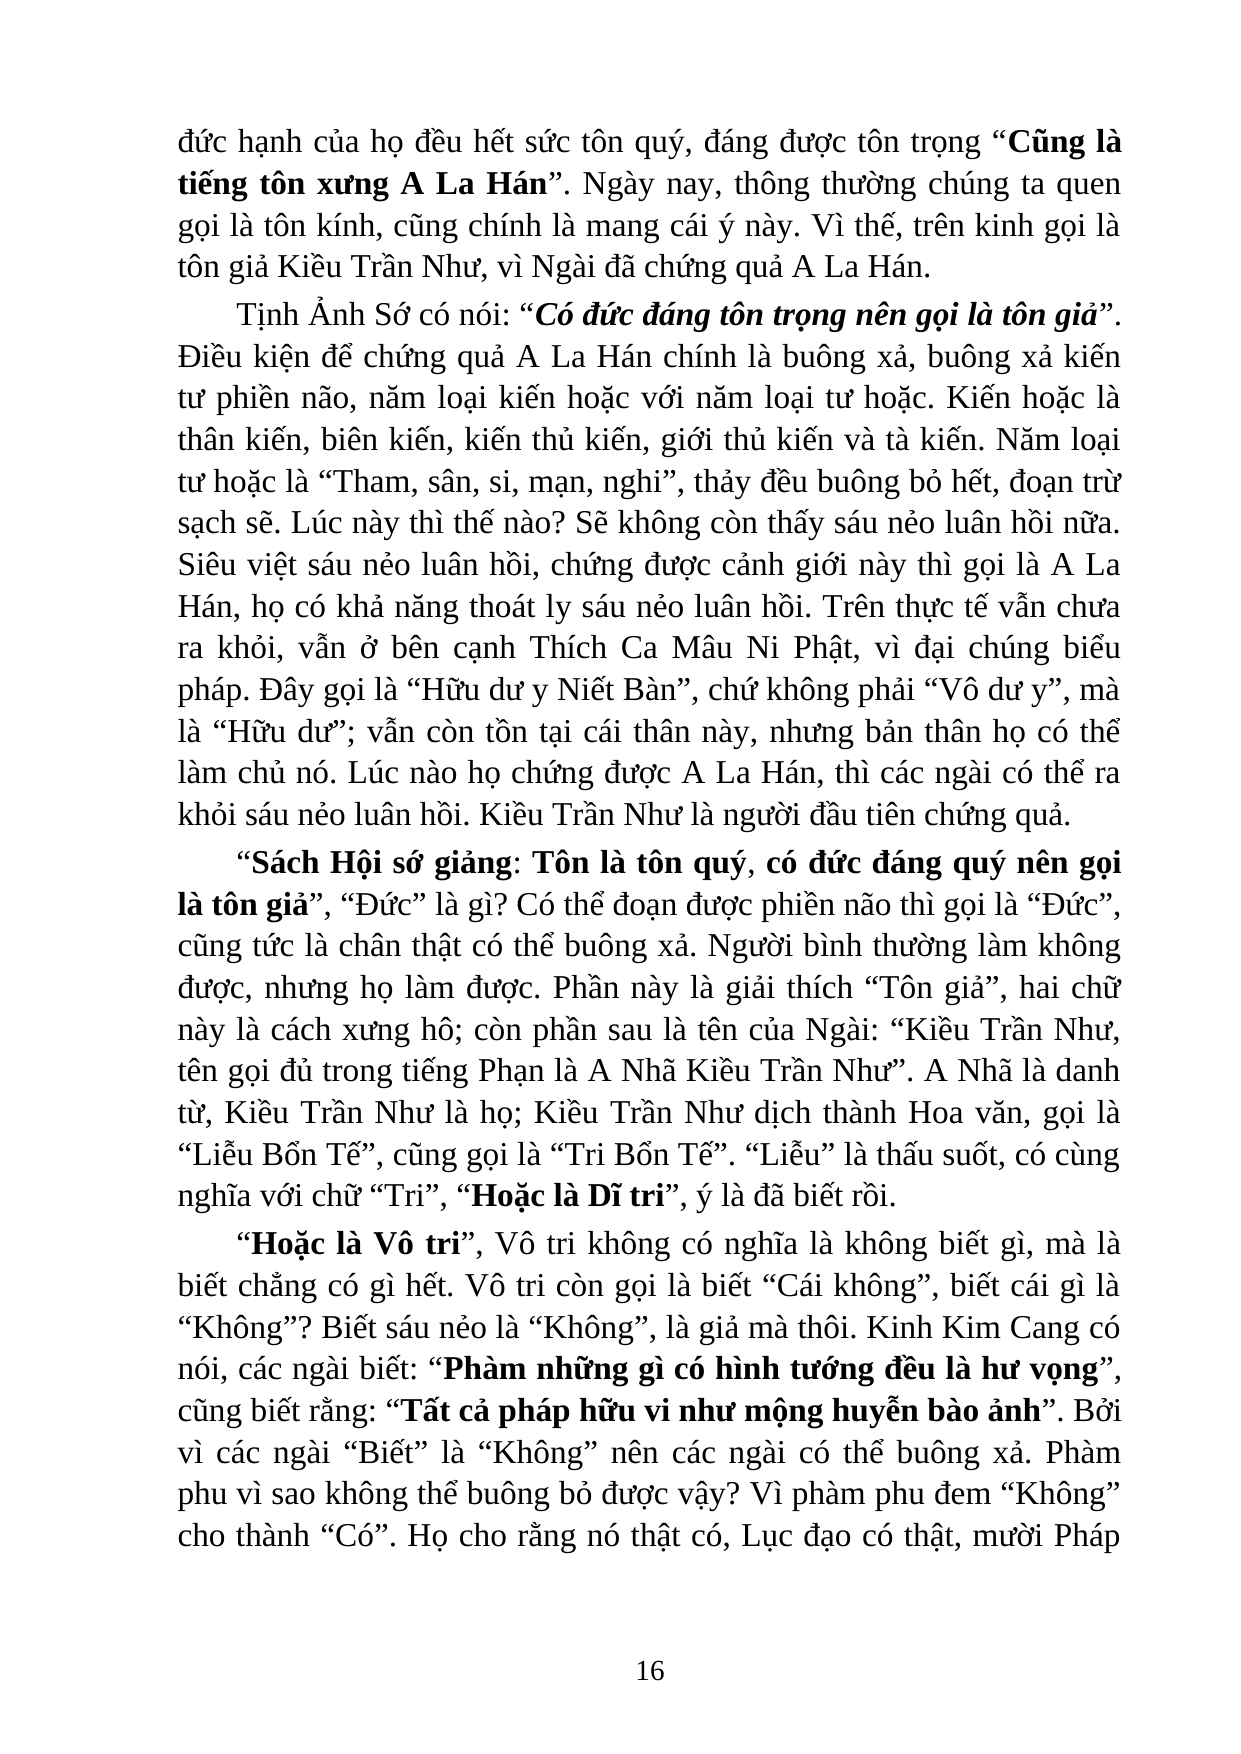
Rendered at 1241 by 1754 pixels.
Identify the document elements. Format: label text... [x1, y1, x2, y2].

text “Sách Hội sớ giảng: Tôn là tôn quý, có đức đáng quý nên gọi là tôn giả”, “Đức” là gì? Có thể đoạn được phiền não thì gọi là “Đức”, cũng tức là chân thật có thể buông xả. Người bình thường làm không được, nhưng họ làm được. Phần này là giải thích “Tôn giả”, hai chữ này là cách xưng hô; còn phần sau là tên của Ngài: “Kiều Trần Như, tên gọi đủ trong tiếng Phạn là A Nhã Kiều Trần Như”. A Nhã là danh từ, Kiều Trần Như là họ; Kiều Trần Như dịch thành Hoa văn, gọi là “Liễu Bổn Tế”, cũng gọi là “Tri Bổn Tế”. “Liễu” là thấu suốt, có cùng nghĩa với chữ “Tri”, “Hoặc là Dĩ tri”, ý là đã biết rồi. [177, 839, 1122, 1214]
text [177, 1220, 1122, 1553]
text Tịnh Ảnh Sớ có nói: “Có đức đáng tôn trọng nên gọi là tôn giả”. Điều kiện để chứng quả A La Hán chính là buông xả, buông xả kiến tư phiền não, năm loại kiến hoặc với năm loại tư hoặc. Kiến hoặc là thân kiến, biên kiến, kiến thủ kiến, giới thủ kiến và tà kiến. Năm loại tư hoặc là “Tham, sân, si, mạn, nghi”, thảy đều buông bỏ hết, đoạn trừ sạch sẽ. Lúc này thì thế nào? Sẽ không còn thấy sáu nẻo luân hồi nữa. Siêu việt sáu nẻo luân hồi, chứng được cảnh giới này thì gọi là A La Hán, họ có khả năng thoát ly sáu nẻo luân hồi. Trên thực tế vẫn chưa ra khỏi, vẫn ở bên cạnh Thích Ca Mâu Ni Phật, vì đại chúng biểu pháp. Đây gọi là “Hữu dư y Niết Bàn”, chứ không phải “Vô dư y”, mà là “Hữu dư”; vẫn còn tồn tại cái thân này, nhưng bản thân họ có thể làm chủ nó. Lúc nào họ chứng được A La Hán, thì các ngài có thể ra khỏi sáu nẻo luân hồi. Kiều Trần Như là người đầu tiên chứng quả. [177, 291, 1122, 833]
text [177, 118, 1122, 285]
